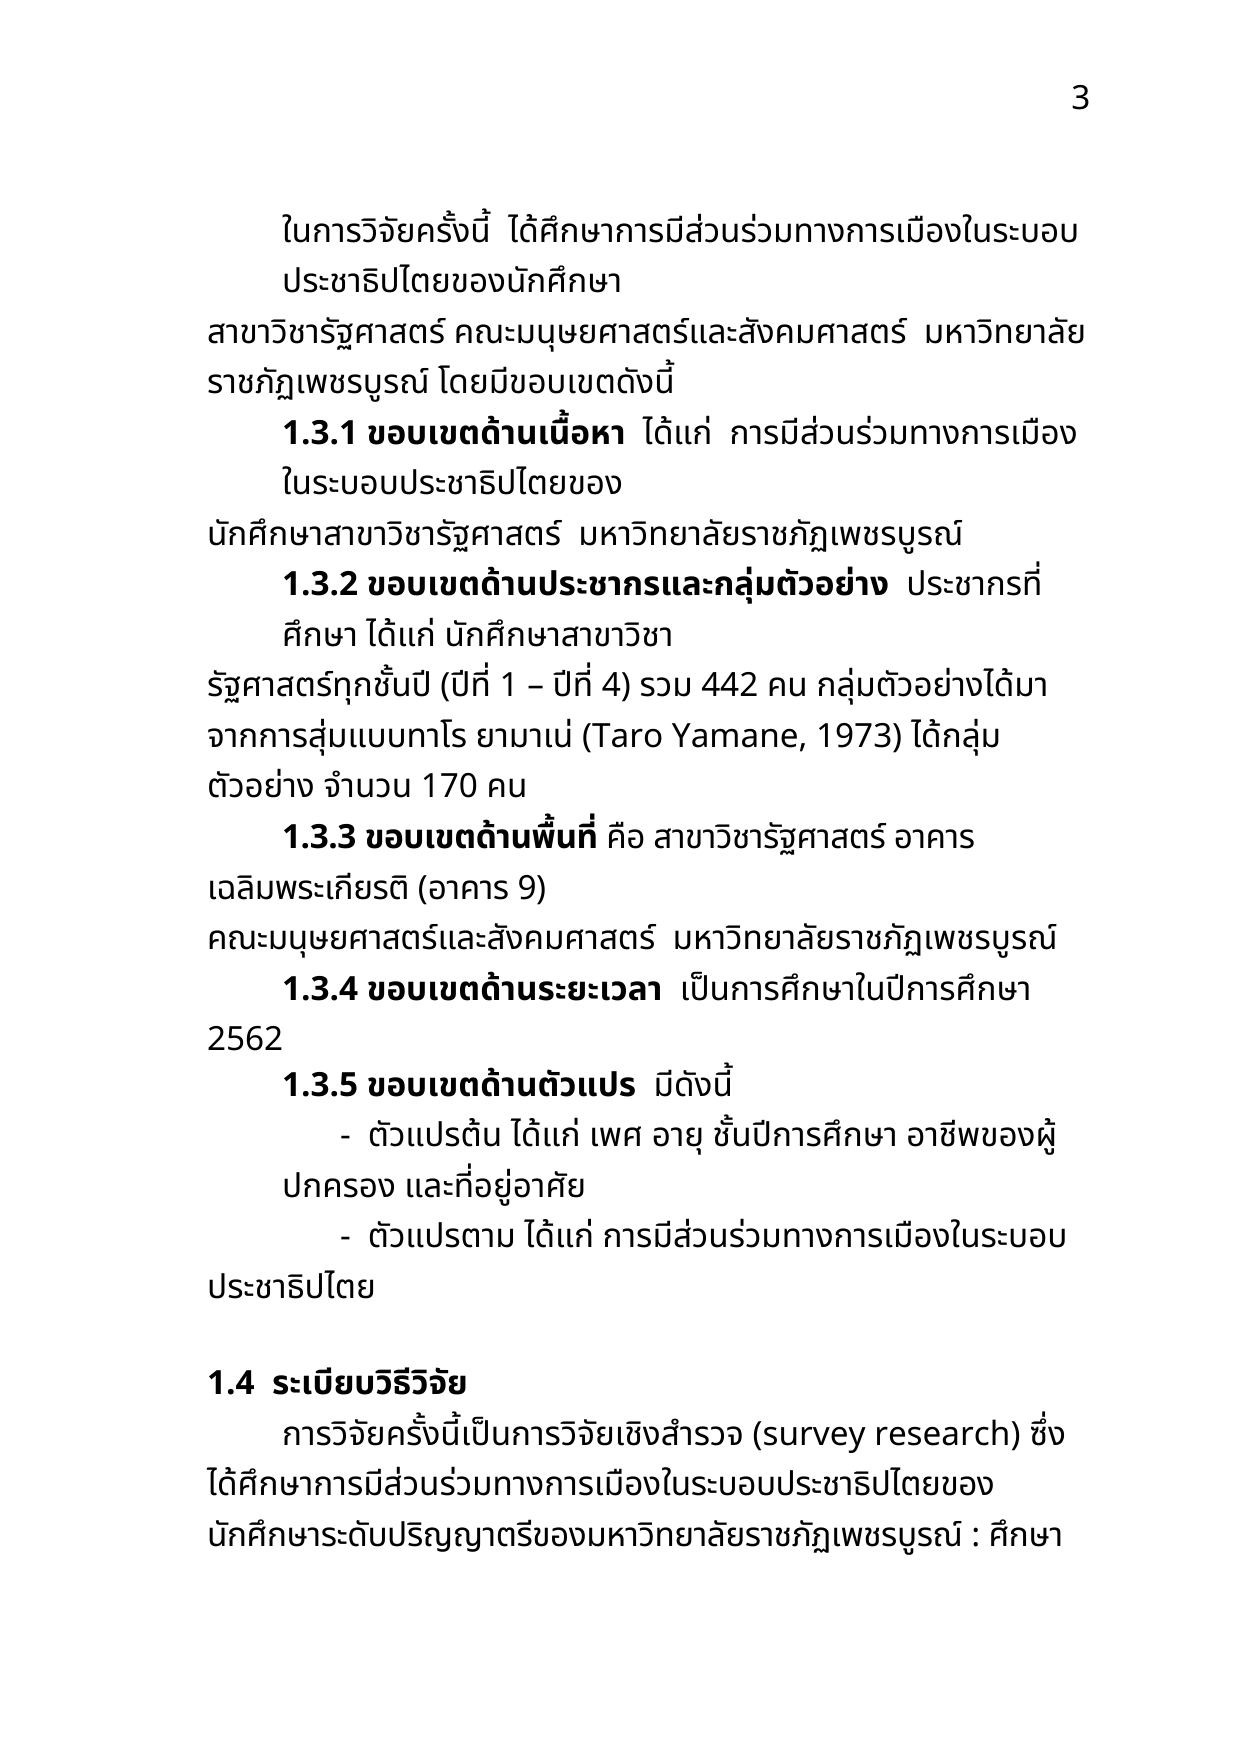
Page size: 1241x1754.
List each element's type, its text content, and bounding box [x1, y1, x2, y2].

text ในการวิจัยครั้งนี้ ได้ศึกษาการมีส่วนร่วมทางการเมืองในระบอบประชาธิปไตยของนักศึกษา [282, 207, 1090, 308]
text คณะมนุษยศาสตร์และสังคมศาสตร์ มหาวิทยาลัยราชภัฏเพชรบูรณ์ [207, 914, 1090, 964]
text - ตัวแปรตาม ได้แก่ การมีส่วนร่วมทางการเมืองในระบอบประชาธิปไตย [207, 1212, 1090, 1313]
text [207, 1409, 1090, 1561]
text รัฐศาสตร์ทุกชั้นปี (ปีที่ 1 – ปีที่ 4) รวม 442 คน กลุ่มตัวอย่างได้มาจากการสุ่มแบบทาโร ยามาเน่ (Taro Yamane, 1973) ได้กลุ่มตัวอย่าง จำนวน 170 คน [207, 661, 1090, 813]
text 1.3.5 ขอบเขตด้านตัวแปร มีดังนี้ [207, 1061, 1090, 1111]
text นักศึกษาสาขาวิชารัฐศาสตร์ มหาวิทยาลัยราชภัฏเพชรบูรณ์ [207, 509, 1090, 560]
text สาขาวิชารัฐศาสตร์ คณะมนุษยศาสตร์และสังคมศาสตร์ มหาวิทยาลัยราชภัฏเพชรบูรณ์ โดยมีขอบเขตดังนี้ [207, 308, 1090, 408]
text 1.3.4 ขอบเขตด้านระยะเวลา เป็นการศึกษาในปีการศึกษา 2562 [207, 964, 1090, 1061]
text - ตัวแปรต้น ได้แก่ เพศ อายุ ชั้นปีการศึกษา อาชีพของผู้ปกครอง และที่อยู่อาศัย [282, 1111, 1090, 1212]
list 1.3.1 ขอบเขตด้านเนื้อหา ได้แก่ การมีส่วนร่วมทางการเมืองในระบอบประชาธิปไตยของ [282, 408, 1090, 509]
text 1.3.3 ขอบเขตด้านพื้นที่ คือ สาขาวิชารัฐศาสตร์ อาคารเฉลิมพระเกียรติ (อาคาร 9) [207, 813, 1090, 914]
list 1.3.2 ขอบเขตด้านประชากรและกลุ่มตัวอย่าง ประชากรที่ศึกษา ได้แก่ นักศึกษาสาขาวิชา [282, 560, 1090, 661]
text 1.4 ระเบียบวิธีวิจัย [207, 1359, 1090, 1409]
